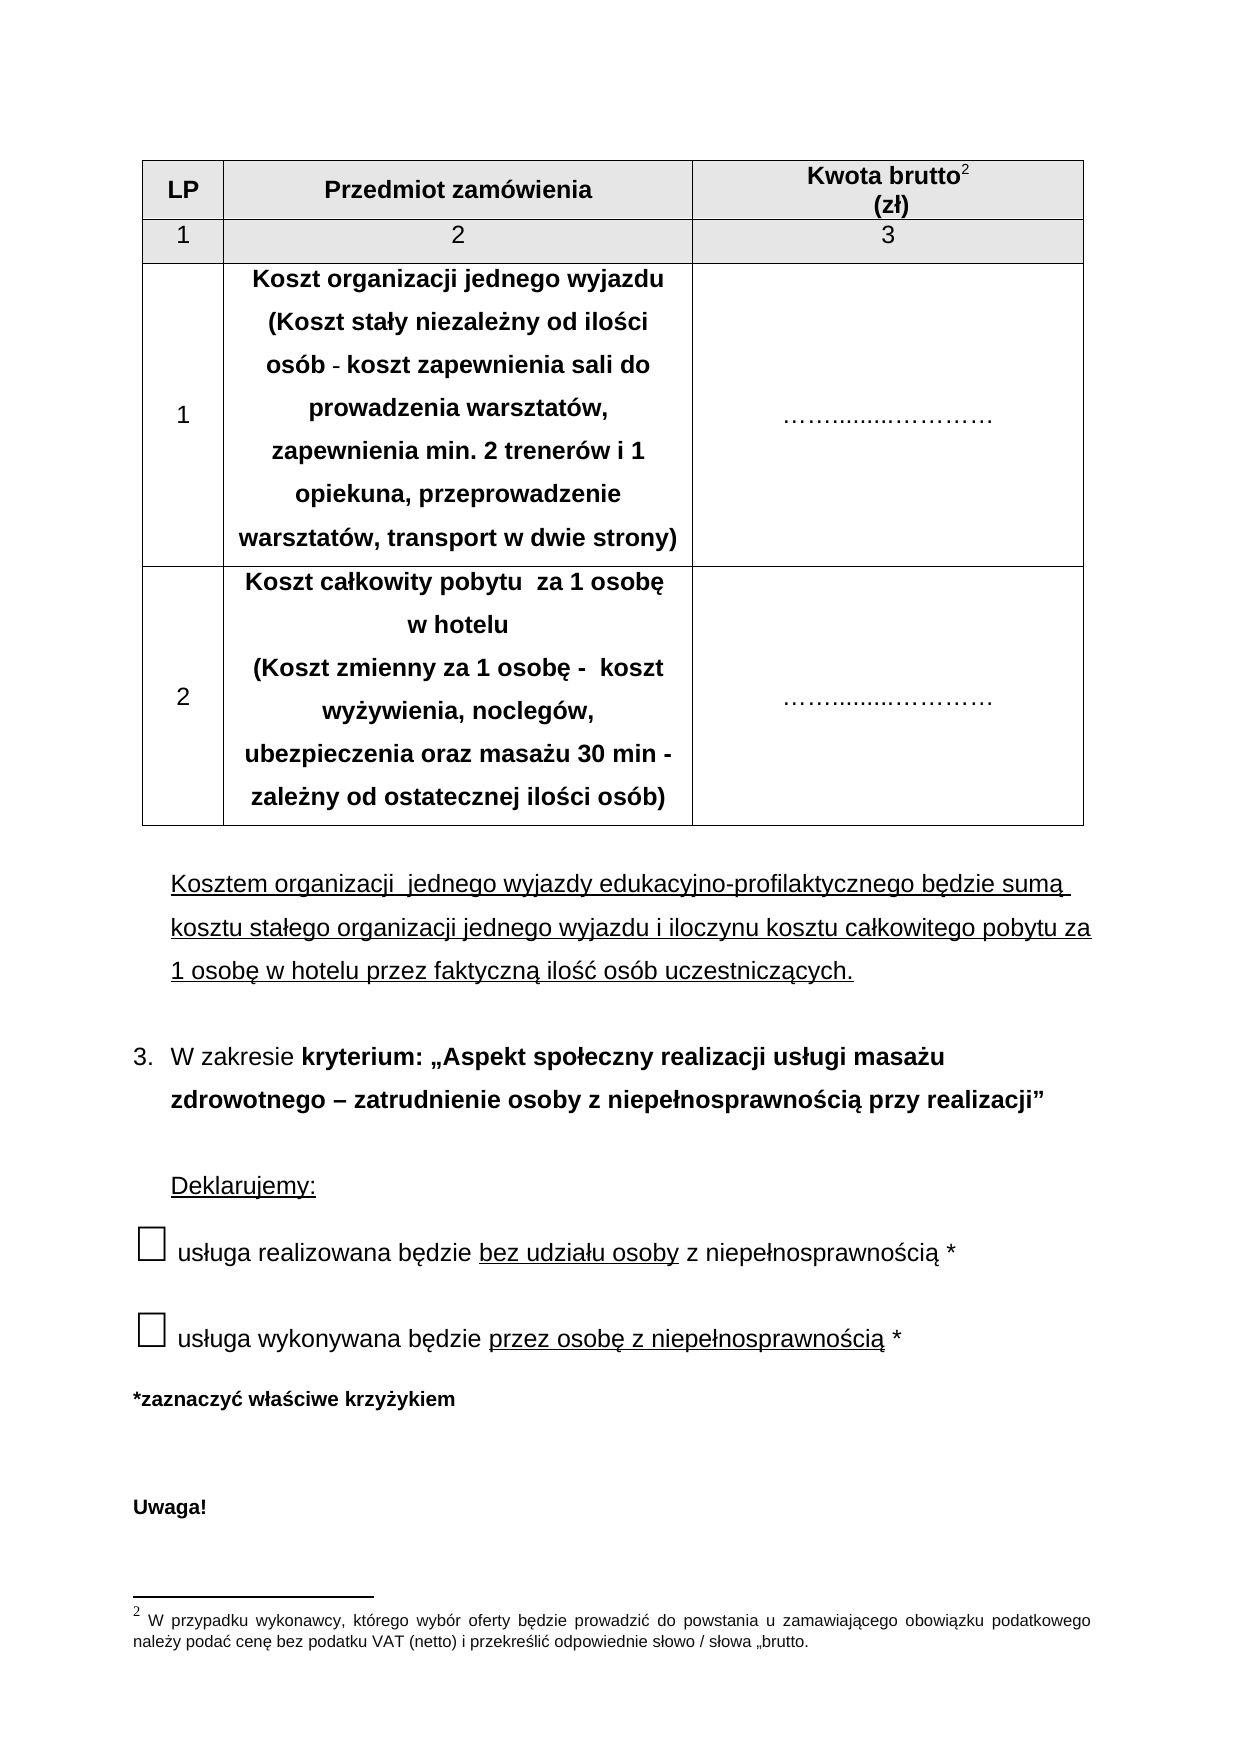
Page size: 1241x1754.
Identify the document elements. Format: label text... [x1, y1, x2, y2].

table_cell 2 [224, 220, 692, 263]
table_cell Koszt organizacji jednego wyjazdu (Koszt stały niezależny od ilości osób - koszt zapewnienia sali do prowadzenia warsztatów, zapewnienia min. 2 trenerów i 1 opiekuna, przeprowadzenie warsztatów, transport w dwie strony) [224, 264, 692, 566]
table_cell 2 [143, 567, 223, 825]
table_header Przedmiot zamówienia [224, 161, 692, 218]
table_cell Koszt całkowity pobytu za 1 osobę w hotelu (Koszt zmienny za 1 osobę - koszt wyżywienia, noclegów, ubezpieczenia oraz masażu 30 min - zależny od ostatecznej ilości osób) [224, 567, 692, 825]
text  usługa wykonywana będzie przez osobę z niepełnosprawnością * [133, 1301, 1093, 1358]
table_cell …….........………… [693, 264, 1083, 566]
list W zakresie kryterium: „Aspekt społeczny realizacji usługi masażu zdrowotnego – zatrudnienie osoby z niepełnosprawnością przy realizacji” [133, 1042, 1093, 1114]
text  usługa realizowana będzie bez udziału osoby z niepełnosprawnością * [133, 1214, 1093, 1272]
table_cell …….........………… [693, 567, 1083, 825]
list Deklarujemy: [170, 1171, 1093, 1200]
table_cell 1 [143, 264, 223, 566]
table_cell 1 [143, 220, 223, 263]
table_header LP [143, 161, 223, 218]
list Kosztem organizacji jednego wyjazdy edukacyjno-profilaktycznego będzie sumą kosztu stałego organizacji jednego wyjazdu i iloczynu kosztu całkowitego pobytu za 1 osobę w hotelu przez faktyczną ilość osób uczestniczących. [170, 869, 1093, 984]
text Uwaga! [133, 1495, 1093, 1519]
table_header Kwota brutto (zł) [693, 161, 1083, 218]
table_cell 3 [693, 220, 1083, 263]
text *zaznaczyć właściwe krzyżykiem [133, 1387, 1093, 1411]
